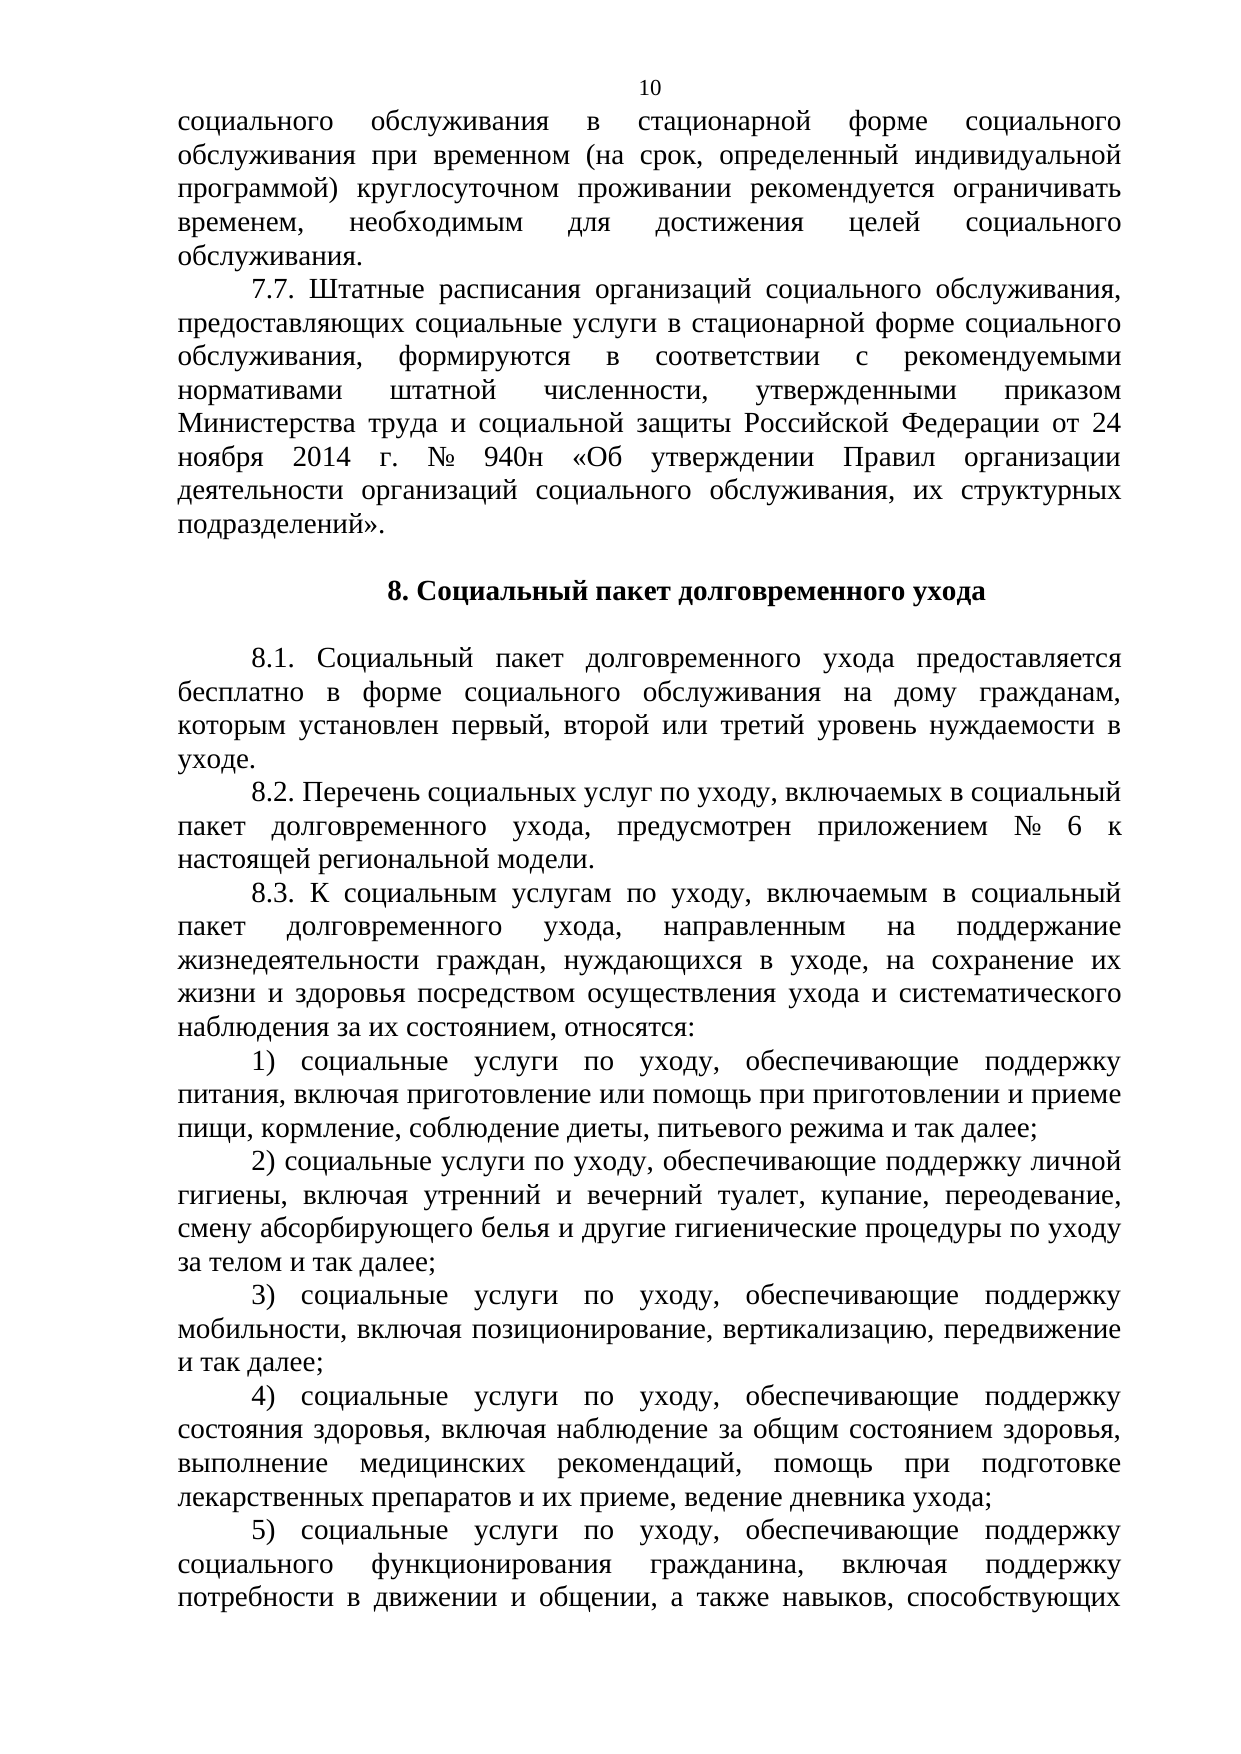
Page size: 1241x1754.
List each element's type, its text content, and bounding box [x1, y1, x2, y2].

title 8. Социальный пакет долговременного ухода [177, 573, 1122, 607]
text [177, 103, 1122, 271]
text 1) социальные услуги по уходу, обеспечивающие поддержку питания, включая приготовление или помощь при приготовлении и приеме пищи, кормление, соблюдение диеты, питьевого режима и так далее; [177, 1043, 1122, 1143]
text 3) социальные услуги по уходу, обеспечивающие поддержку мобильности, включая позиционирование, вертикализацию, передвижение и так далее; [177, 1277, 1122, 1378]
text 8.3. К социальным услугам по уходу, включаемым в социальный пакет долговременного ухода, направленным на поддержание жизнедеятельности граждан, нуждающихся в уходе, на сохранение их жизни и здоровья посредством осуществления ухода и систематического наблюдения за их состоянием, относятся: [177, 875, 1122, 1043]
text 2) социальные услуги по уходу, обеспечивающие поддержку личной гигиены, включая утренний и вечерний туалет, купание, переодевание, смену абсорбирующего белья и другие гигиенические процедуры по уходу за телом и так далее; [177, 1143, 1122, 1277]
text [177, 1512, 1122, 1613]
text 4) социальные услуги по уходу, обеспечивающие поддержку состояния здоровья, включая наблюдение за общим состоянием здоровья, выполнение медицинских рекомендаций, помощь при подготовке лекарственных препаратов и их приеме, ведение дневника ухода; [177, 1378, 1122, 1512]
text 8.2. Перечень социальных услуг по уходу, включаемых в социальный пакет долговременного ухода, предусмотрен приложением № 6 к настоящей региональной модели. [177, 774, 1122, 875]
text 8.1. Социальный пакет долговременного ухода предоставляется бесплатно в форме социального обслуживания на дому гражданам, которым установлен первый, второй или третий уровень нуждаемости в уходе. [177, 640, 1122, 774]
text 7.7. Штатные расписания организаций социального обслуживания, предоставляющих социальные услуги в стационарной форме социального обслуживания, формируются в соответствии с рекомендуемыми нормативами штатной численности, утвержденными приказом Министерства труда и социальной защиты Российской Федерации от 24 ноября 2014 г. № 940н «Об утверждении Правил организации деятельности организаций социального обслуживания, их структурных подразделений». [177, 271, 1122, 539]
